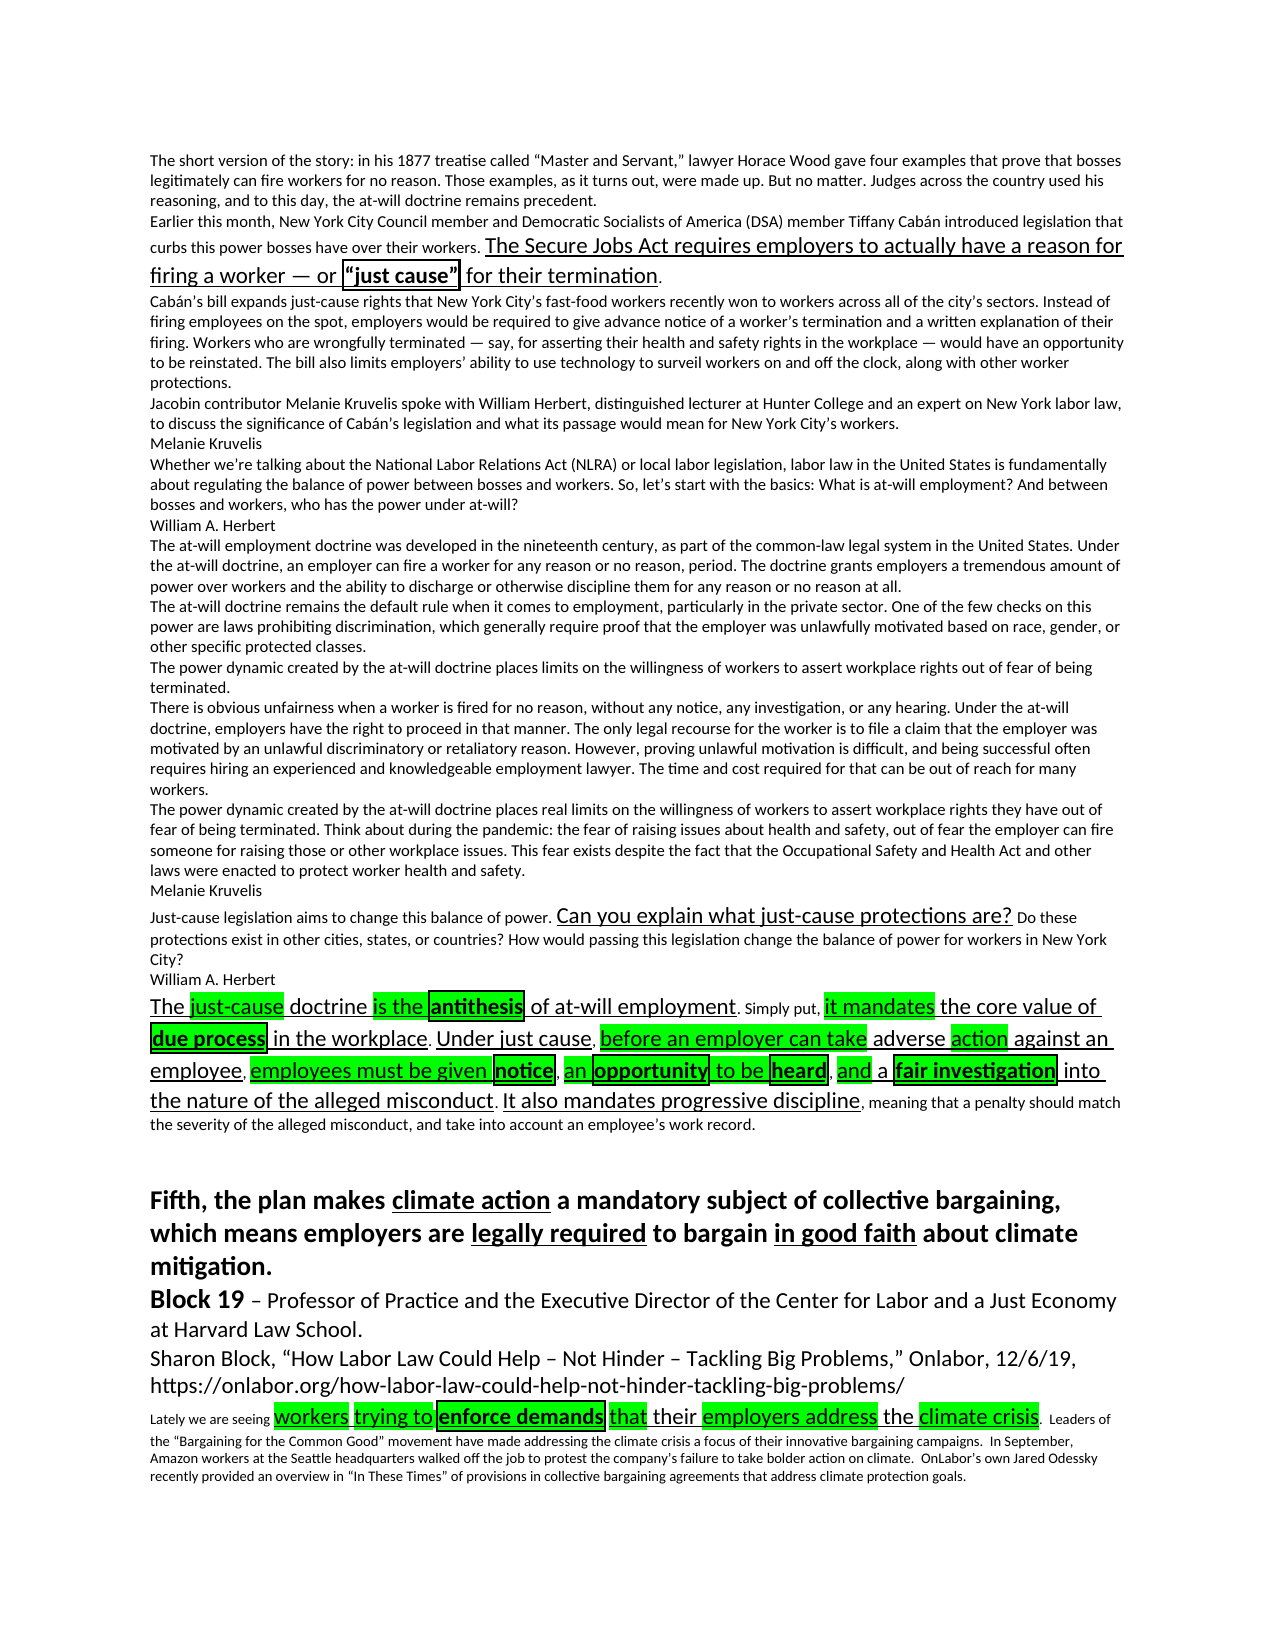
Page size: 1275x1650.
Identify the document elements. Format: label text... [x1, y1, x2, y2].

text The just-cause doctrine is the antithesis of at-will employment. Simply put, it mandates the core value of due process in the workplace. Under just cause, before an employer can take adverse action against an employee, employees must be given notice, an opportunity to be heard, and a fair investigation into the nature of the alleged misconduct. It also mandates progressive discipline, meaning that a penalty should match the severity of the alleged misconduct, and take into account an employee’s work record. [150, 990, 1125, 1135]
text Cabán’s bill expands just-cause rights that New York City’s fast-food workers recently won to workers across all of the city’s sectors. Instead of firing employees on the spot, employers would be required to give advance notice of a worker’s termination and a written explanation of their firing. Workers who are wrongfully terminated — say, for asserting their health and safety rights in the workplace — would have an opportunity to be reinstated. The bill also limits employers’ ability to use technology to surveil workers on and off the clock, along with other worker protections. [150, 291, 1125, 393]
text Just-cause legislation aims to change this balance of power. Can you explain what just-cause protections are? Do these protections exist in other cities, states, or countries? How would passing this legislation change the balance of power for workers in New York City? [150, 901, 1125, 969]
text Melanie Kruvelis [150, 434, 1125, 454]
text William A. Herbert [150, 515, 1125, 535]
text Melanie Kruvelis [150, 881, 1125, 901]
text The power dynamic created by the at-will doctrine places real limits on the willingness of workers to assert workplace rights they have out of fear of being terminated. Think about during the pandemic: the fear of raising issues about health and safety, out of fear the employer can fire someone for raising those or other workplace issues. This fear exists despite the fact that the Occupational Safety and Health Act and other laws were enacted to protect worker health and safety. [150, 799, 1125, 881]
text Whether we’re talking about the National Labor Relations Act (NLRA) or local labor legislation, labor law in the United States is fundamentally about regulating the balance of power between bosses and workers. So, let’s start with the basics: What is at-will employment? And between bosses and workers, who has the power under at-will? [150, 454, 1125, 515]
text There is obvious unfairness when a worker is fired for no reason, without any notice, any investigation, or any hearing. Under the at-will doctrine, employers have the right to proceed in that manner. The only legal recourse for the worker is to file a claim that the employer was motivated by an unlawful discriminatory or retaliatory reason. However, proving unlawful motivation is difficult, and being successful often requires hiring an experienced and knowledgeable employment lawyer. The time and cost required for that can be out of reach for many workers. [150, 698, 1125, 799]
subtitle Fifth, the plan makes climate action a mandatory subject of collective bargaining, which means employers are legally required to bargain in good faith about climate mitigation. [150, 1183, 1125, 1283]
text The at-will employment doctrine was developed in the nineteenth century, as part of the common-law legal system in the United States. Under the at-will doctrine, an employer can fire a worker for any reason or no reason, period. The doctrine grants employers a tremendous amount of power over workers and the ability to discharge or otherwise discipline them for any reason or no reason at all. [150, 535, 1125, 596]
text Jacobin contributor Melanie Kruvelis spoke with William Herbert, distinguished lecturer at Hunter College and an expert on New York labor law, to discuss the significance of Cabán’s legislation and what its passage would mean for New York City’s workers. [150, 393, 1125, 434]
text Block 19 – Professor of Practice and the Executive Director of the Center for Labor and a Just Economy at Harvard Law School. [150, 1283, 1125, 1344]
text The short version of the story: in his 1877 treatise called “Master and Servant,” lawyer Horace Wood gave four examples that prove that bosses legitimately can fire workers for no reason. Those examples, as it turns out, were made up. But no matter. Judges across the country used his reasoning, and to this day, the at-will doctrine remains precedent. [150, 150, 1125, 211]
text The at-will doctrine remains the default rule when it comes to employment, particularly in the private sector. One of the few checks on this power are laws prohibiting discrimination, which generally require proof that the employer was unlawfully motivated based on race, gender, or other specific protected classes. [150, 596, 1125, 657]
text Lately we are seeing workers trying to enforce demands that their employers address the climate crisis. Leaders of the “Bargaining for the Common Good” movement have made addressing the climate crisis a focus of their innovative bargaining campaigns. In September, Amazon workers at the Seattle headquarters walked off the job to protest the company’s failure to take bolder action on climate. OnLabor’s own Jared Odessky recently provided an overview in “In These Times” of provisions in collective bargaining agreements that address climate protection goals. [150, 1400, 1125, 1485]
text William A. Herbert [150, 969, 1125, 990]
text Sharon Block, “How Labor Law Could Help – Not Hinder – Tackling Big Problems,” Onlabor, 12/6/19, https://onlabor.org/how-labor-law-could-help-not-hinder-tackling-big-problems/ [150, 1344, 1125, 1400]
text Earlier this month, New York City Council member and Democratic Socialists of America (DSA) member Tiffany Cabán introduced legislation that curbs this power bosses have over their workers. The Secure Jobs Act requires employers to actually have a reason for firing a worker — or “just cause” for their termination. [150, 211, 1125, 291]
text The power dynamic created by the at-will doctrine places limits on the willingness of workers to assert workplace rights out of fear of being terminated. [150, 657, 1125, 698]
